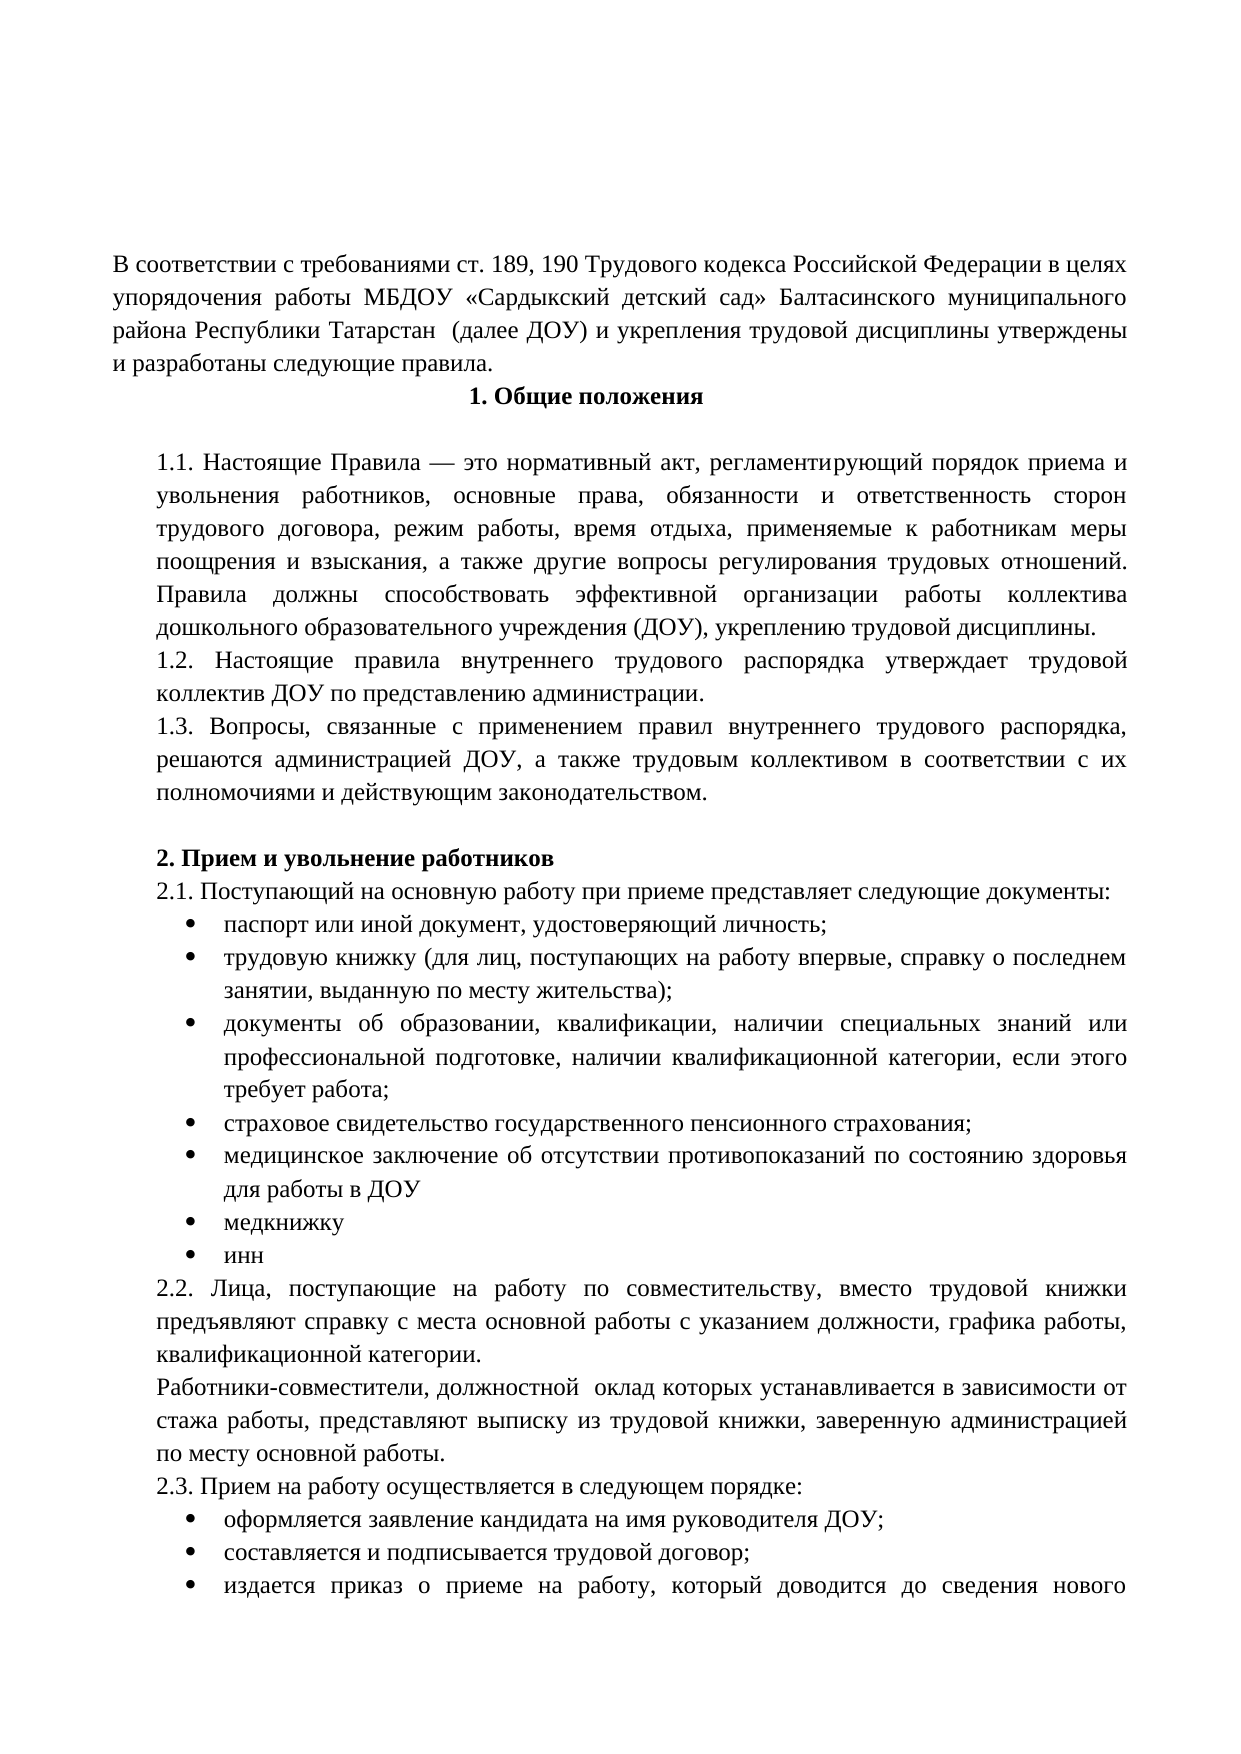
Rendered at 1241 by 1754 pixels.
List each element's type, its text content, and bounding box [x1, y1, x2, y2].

text 1.1. Настоящие Правила — это нормативный акт, регламентирующий порядок приема и увольнения работников, основные права, обязанности и ответственность сторон трудового договора, режим работы, время отдыха, применяемые к работникам меры поощрения и взыскания, а также другие вопросы регулирования трудовых отношений. Правила должны способствовать эффективной организации работы коллектива дошкольного образовательного учреждения (ДОУ), укреплению трудовой дисциплины. [156, 447, 1128, 641]
list паспорт или иной документ, удостоверяющий личность; [186, 909, 1128, 938]
list документы об образовании, квалификации, наличии специальных знаний или профессиональной подготовке, наличии квалификационной категории, если этого требует работа; [186, 1008, 1128, 1103]
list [186, 1570, 1128, 1599]
text В соответствии с требованиями ст. 189, 190 Трудового кодекса Российской Федерации в целях упорядочения работы МБДОУ «Сардыкский детский сад» Балтасинского муниципального района Республики Татарстан (далее ДОУ) и укрепления трудовой дисциплины утверждены и разработаны следующие правила. [112, 249, 1128, 377]
text 2.3. Прием на работу осуществляется в следующем порядке: [156, 1471, 1128, 1499]
list инн [186, 1240, 1128, 1268]
text Работники-совместители, должностной оклад которых устанавливается в зависимости от стажа работы, представляют выписку из трудовой книжки, заверенную администрацией по месту основной работы. [156, 1372, 1128, 1467]
list трудовую книжку (для лиц, поступающих на работу впервые, справку о последнем занятии, выданную по месту жительства); [186, 942, 1128, 1004]
text 2.1. Поступающий на основную работу при приеме представляет следующие документы: [156, 876, 1128, 905]
text 1.3. Вопросы, связанные с применением правил внутреннего трудового распорядка, решаются администрацией ДОУ, а также трудовым коллективом в соответствии с их полномочиями и действующим законодательством. [156, 711, 1128, 806]
list оформляется заявление кандидата на имя руководителя ДОУ; [186, 1504, 1128, 1533]
list медкнижку [186, 1207, 1128, 1235]
list медицинское заключение об отсутствии противопоказаний по состоянию здоровья для работы в ДОУ [186, 1141, 1128, 1202]
text 2. Прием и увольнение работников [156, 843, 1128, 872]
list страховое свидетельство государственного пенсионного страхования; [186, 1108, 1128, 1136]
list составляется и подписывается трудовой договор; [186, 1537, 1128, 1566]
text 1. Общие положения [156, 381, 1128, 410]
text 2.2. Лица, поступающие на работу по совместительству, вместо трудовой книжки предъявляют справку с места основной работы с указанием должности, графика работы, квалификационной категории. [156, 1273, 1128, 1367]
text 1.2. Настоящие правила внутреннего трудового распорядка утверждает трудовой коллектив ДОУ по представлению администрации. [156, 645, 1128, 707]
